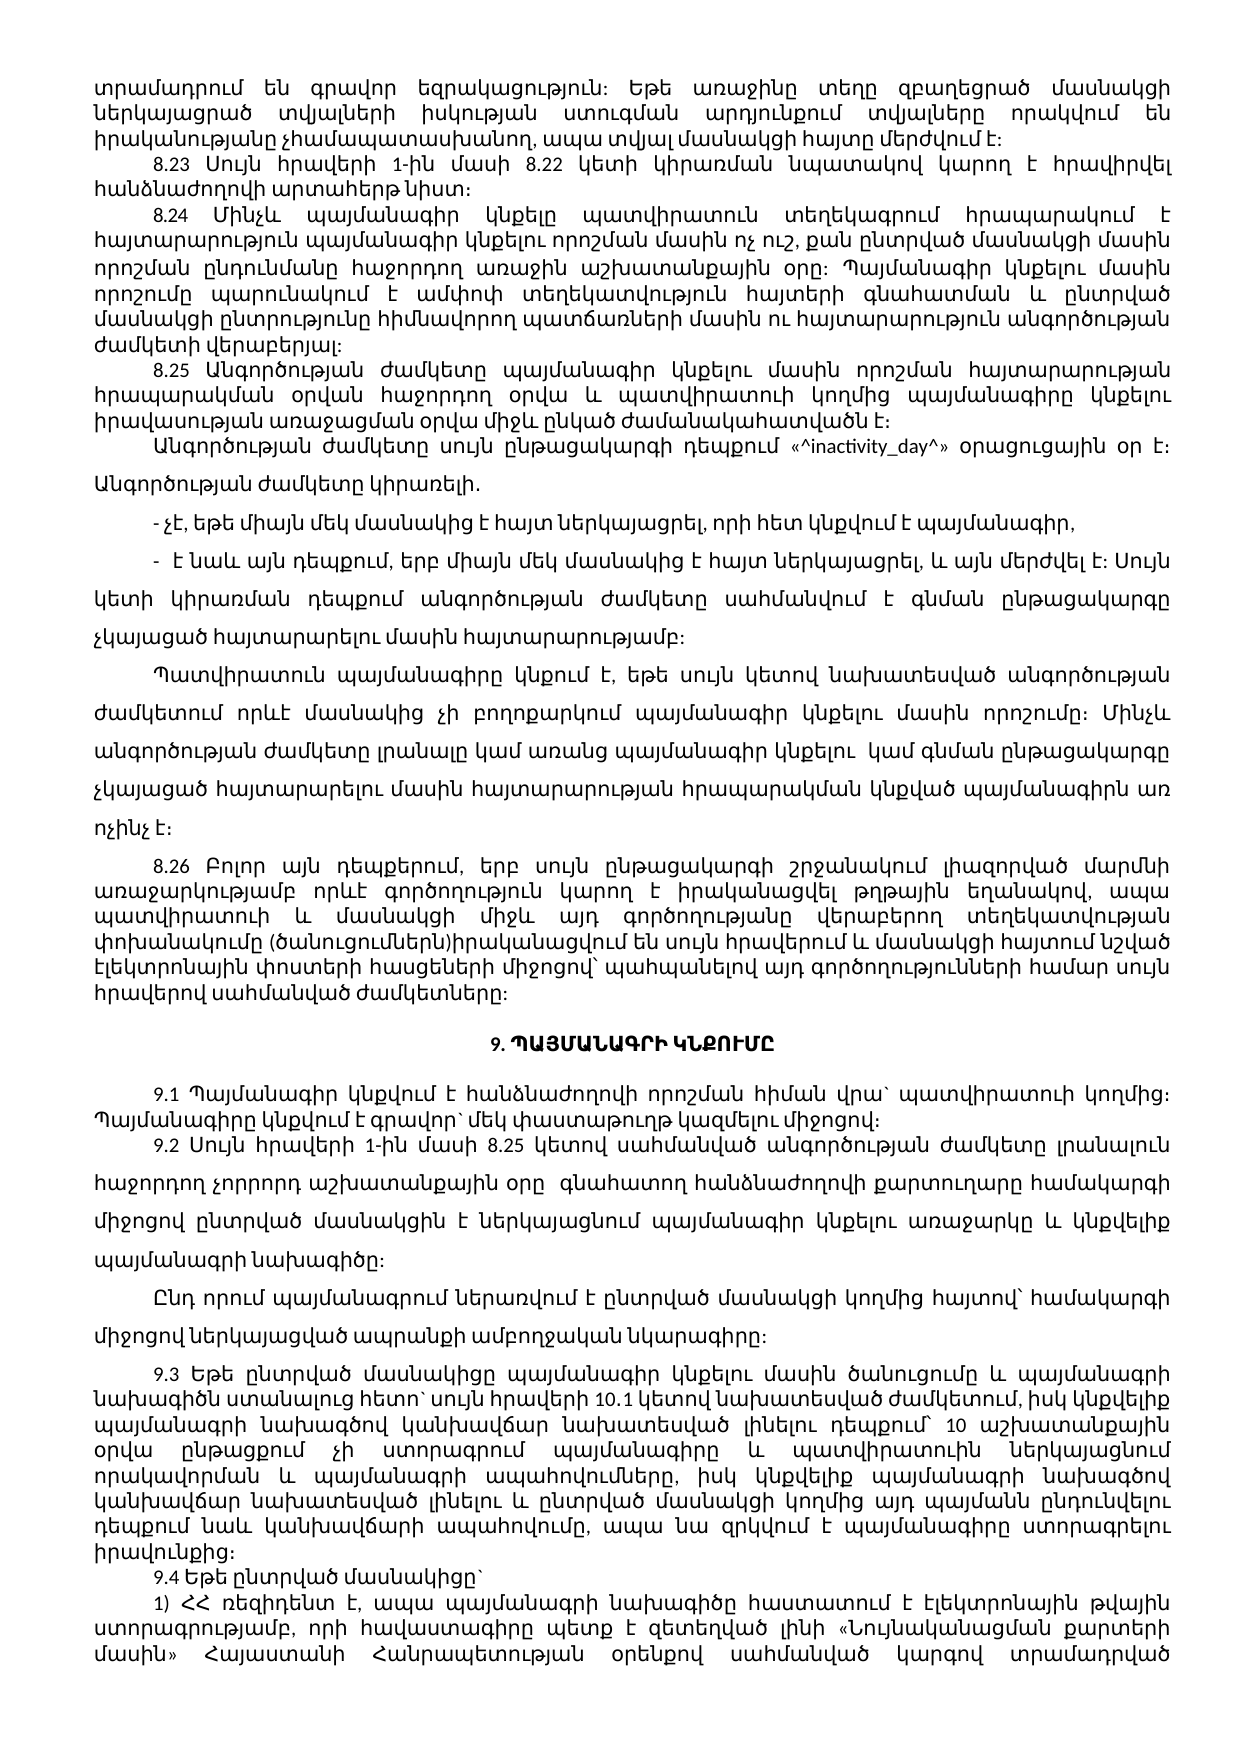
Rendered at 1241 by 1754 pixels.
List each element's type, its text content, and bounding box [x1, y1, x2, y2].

text 8.23 Սույն հրավերի 1-ին մասի 8.22 կետի կիրառման նպատակով կարող է հրավիրվել հանձնաժողովի արտահերթ նիստ։ [94, 151, 1171, 202]
text 8.24 Մինչև պայմանագիր կնքելը պատվիրատուն տեղեկագրում հրապարակում է հայտարարություն պայմանագիր կնքելու որոշման մասին ոչ ուշ, քան ընտրված մասնակցի մասին որոշման ընդունմանը հաջորդող առաջին աշխատանքային օրը: Պայմանագիր կնքելու մասին որոշումը պարունակում է ամփոփ տեղեկատվություն հայտերի գնահատման և ընտրված մասնակցի ընտրությունը հիմնավորող պատճառների մասին ու հայտարարություն անգործության ժամկետի վերաբերյալ: [94, 202, 1171, 357]
text 8.25 Անգործության ժամկետը պայմանագիր կնքելու մասին որոշման հայտարարության հրապարակման օրվան հաջորդող օրվա և պատվիրատուի կողմից պայմանագիրը կնքելու իրավասության առաջացման օրվա միջև ընկած ժամանակահատվածն է։ [94, 357, 1171, 433]
text 8.26 Բոլոր այն դեպքերում, երբ սույն ընթացակարգի շրջանակում լիազորված մարմնի առաջարկությամբ որևէ գործողություն կարող է իրականացվել թղթային եղանակով, ապա պատվիրատուի և մասնակցի միջև այդ գործողությանը վերաբերող տեղեկատվության փոխանակումը (ծանուցումներն)իրականացվում են սույն հրավերում և մասնակցի հայտում նշված էլեկտրոնային փոստերի հասցեների միջոցով՝ պահպանելով այդ գործողությունների համար սույն հրավերով սահմանված ժամկետները: [94, 853, 1171, 1005]
text - չէ, եթե միայն մեկ մասնակից է հայտ ներկայացրել, որի հետ կնքվում է պայմանագիր, [94, 510, 1171, 535]
text Պատվիրատուն պայմանագիրը կնքում է, եթե սույն կետով նախատեսված անգործության ժամկետում որևէ մասնակից չի բողոքարկում պայմանագիր կնքելու մասին որոշումը։ Մինչև անգործության ժամկետը լրանալը կամ առանց պայմանագիր կնքելու կամ գնման ընթացակարգը չկայացած հայտարարելու մասին հայտարարության հրապարակման կնքված պայմանագիրն առ ոչինչ է։ [94, 662, 1171, 840]
text Ընդ որում պայմանագրում ներառվում է ընտրված մասնակցի կողմից հայտով՝ համակարգի միջոցով ներկայացված ապրանքի ամբողջական նկարագիրը: [94, 1285, 1171, 1348]
text 9.4 Եթե ընտրված մասնակիցը` [94, 1564, 1171, 1590]
text 9.1 Պայմանագիր կնքվում է հանձնաժողովի որոշման հիման վրա` պատվիրատուի կողմից։ Պայմանագիրը կնքվում է գրավոր` մեկ փաստաթուղթ կազմելու միջոցով։ [94, 1082, 1171, 1132]
text Անգործության ժամկետը սույն ընթացակարգի դեպքում «^inactivity_day^» օրացուցային օր է։ Անգործության ժամկետը կիրառելի․ [94, 433, 1171, 497]
text 9. ՊԱՅՄԱՆԱԳՐԻ ԿՆՔՈՒՄԸ [94, 1031, 1171, 1056]
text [94, 75, 1171, 151]
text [94, 1590, 1171, 1666]
text - է նաև այն դեպքում, երբ միայն մեկ մասնակից է հայտ ներկայացրել, և այն մերժվել է: Սույն կետի կիրառման դեպքում անգործության ժամկետը սահմանվում է գնման ընթացակարգը չկայացած հայտարարելու մասին հայտարարությամբ: [94, 548, 1171, 649]
text 9.3 Եթե ընտրված մասնակիցը պայմանագիր կնքելու մասին ծանուցումը և պայմանագրի նախագիծն ստանալուց հետո` սույն հրավերի 10․1 կետով նախատեսված ժամկետում, իսկ կնքվելիք պայմանագրի նախագծով կանխավճար նախատեսված լինելու դեպքում՝ 10 աշխատանքային օրվա ընթացքում չի ստորագրում պայմանագիրը և պատվիրատուին ներկայացնում որակավորման և պայմանագրի ապահովումները, իսկ կնքվելիք պայմանագրի նախագծով կանխավճար նախատեսված լինելու և ընտրված մասնակցի կողմից այդ պայմանն ընդունվելու դեպքում նաև կանխավճարի ապահովումը, ապա նա զրկվում է պայմանագիրը ստորագրելու իրավունքից։ [94, 1361, 1171, 1564]
text 9.2 Սույն հրավերի 1-ին մասի 8.25 կետով սահմանված անգործության ժամկետը լրանալուն հաջորդող չորրորդ աշխատանքային օրը գնահատող հանձնաժողովի քարտուղարը համակարգի միջոցով ընտրված մասնակցին է ներկայացնում պայմանագիր կնքելու առաջարկը և կնքվելիք պայմանագրի նախագիծը: [94, 1132, 1171, 1272]
